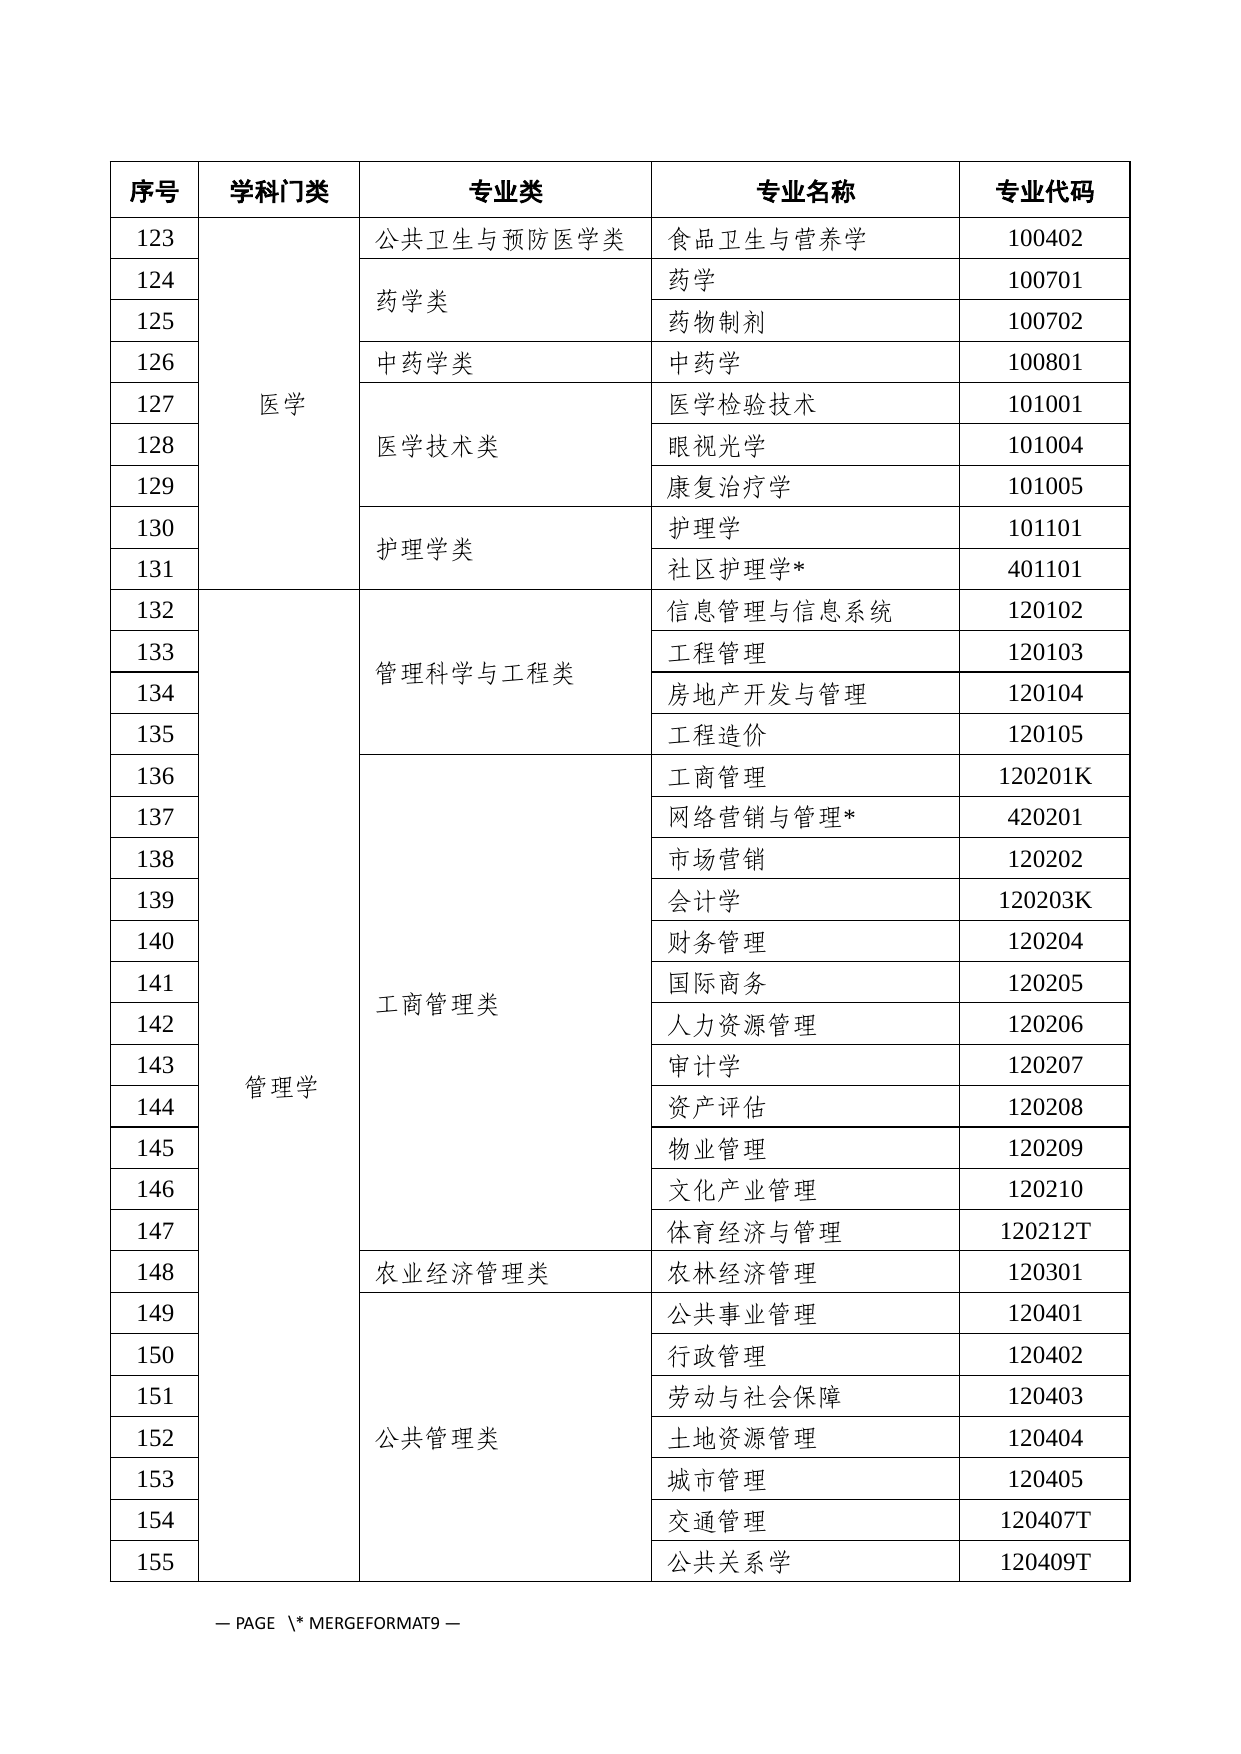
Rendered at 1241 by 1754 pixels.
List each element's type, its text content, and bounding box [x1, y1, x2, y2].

table_cell 101005 [960, 466, 1129, 506]
table_cell 康复治疗学 [652, 466, 959, 506]
table_cell 151 [111, 1376, 198, 1416]
table_cell 护理学 [652, 507, 959, 547]
table_cell 城市管理 [652, 1458, 959, 1498]
table_cell 126 [111, 342, 198, 382]
table_cell 127 [111, 383, 198, 423]
table_cell 中药学 [652, 342, 959, 382]
table_cell 120210 [960, 1169, 1129, 1209]
table_cell 101004 [960, 424, 1129, 465]
table_cell 401101 [960, 549, 1129, 589]
table_cell 134 [111, 673, 198, 713]
table_cell 120208 [960, 1086, 1129, 1126]
table_cell 公共事业管理 [652, 1293, 959, 1333]
table_cell 135 [111, 714, 198, 754]
table_cell 140 [111, 921, 198, 961]
table_cell 工商管理 [652, 755, 959, 796]
table_cell 120202 [960, 838, 1129, 878]
table_cell 护理学类 [360, 507, 651, 589]
table_cell 药物制剂 [652, 300, 959, 341]
table_cell 120209 [960, 1128, 1129, 1168]
table_cell 145 [111, 1128, 198, 1168]
table_cell 国际商务 [652, 962, 959, 1002]
table_cell 120206 [960, 1003, 1129, 1044]
table_cell 148 [111, 1251, 198, 1292]
table_cell 141 [111, 962, 198, 1002]
table_header 专业代码 [960, 162, 1129, 217]
table_cell 128 [111, 424, 198, 465]
table_cell 交通管理 [652, 1500, 959, 1540]
table_cell 147 [111, 1210, 198, 1250]
table_cell 工程造价 [652, 714, 959, 754]
table_cell 144 [111, 1086, 198, 1126]
table_cell 131 [111, 549, 198, 589]
table_cell 101101 [960, 507, 1129, 547]
table_cell 155 [111, 1541, 198, 1581]
table_cell 130 [111, 507, 198, 547]
table_cell 129 [111, 466, 198, 506]
table_cell 120104 [960, 673, 1129, 713]
table_cell 124 [111, 259, 198, 299]
table_cell 房地产开发与管理 [652, 673, 959, 713]
table_cell 137 [111, 797, 198, 837]
table_cell 420201 [960, 797, 1129, 837]
table_cell 101001 [960, 383, 1129, 423]
table_cell 会计学 [652, 879, 959, 919]
table_header 专业类 [360, 162, 651, 217]
table_cell 药学 [652, 259, 959, 299]
table_cell 医学 [199, 218, 359, 589]
table_cell 食品卫生与营养学 [652, 218, 959, 258]
table_cell 125 [111, 300, 198, 341]
table_cell 120201K [960, 755, 1129, 796]
table_cell 100701 [960, 259, 1129, 299]
table_cell 120102 [960, 590, 1129, 630]
table_cell 123 [111, 218, 198, 258]
table_cell 120405 [960, 1458, 1129, 1498]
table_cell 120409T [960, 1541, 1129, 1581]
table_cell 财务管理 [652, 921, 959, 961]
table_cell 土地资源管理 [652, 1417, 959, 1457]
table_cell 市场营销 [652, 838, 959, 878]
table_cell 信息管理与信息系统 [652, 590, 959, 630]
table_cell 142 [111, 1003, 198, 1044]
table_header 学科门类 [199, 162, 359, 217]
table_cell 100801 [960, 342, 1129, 382]
table_cell 120204 [960, 921, 1129, 961]
table_cell 120403 [960, 1376, 1129, 1416]
table_cell 工程管理 [652, 631, 959, 671]
table_cell 120105 [960, 714, 1129, 754]
table_cell 医学检验技术 [652, 383, 959, 423]
table_cell 139 [111, 879, 198, 919]
table_cell 120203K [960, 879, 1129, 919]
table_cell 药学类 [360, 259, 651, 341]
table_cell 审计学 [652, 1045, 959, 1085]
table_cell 工商管理类 [360, 755, 651, 1250]
table_cell 社区护理学* [652, 549, 959, 589]
table_cell 医学技术类 [360, 383, 651, 506]
table_cell 120404 [960, 1417, 1129, 1457]
table_cell 公共关系学 [652, 1541, 959, 1581]
table_cell 公共管理类 [360, 1293, 651, 1581]
table_cell 人力资源管理 [652, 1003, 959, 1044]
table_cell 农林经济管理 [652, 1251, 959, 1292]
table_header 序号 [111, 162, 198, 217]
table_cell 行政管理 [652, 1334, 959, 1374]
table_cell 管理科学与工程类 [360, 590, 651, 754]
table_cell 管理学 [199, 590, 359, 1581]
table_cell 100402 [960, 218, 1129, 258]
table_cell 公共卫生与预防医学类 [360, 218, 651, 258]
table_cell 120212T [960, 1210, 1129, 1250]
table_cell 120402 [960, 1334, 1129, 1374]
table_cell 120103 [960, 631, 1129, 671]
table_cell 资产评估 [652, 1086, 959, 1126]
table_cell 152 [111, 1417, 198, 1457]
table_cell 154 [111, 1500, 198, 1540]
table_cell 网络营销与管理* [652, 797, 959, 837]
table_cell 中药学类 [360, 342, 651, 382]
table_cell 农业经济管理类 [360, 1251, 651, 1292]
table_cell 132 [111, 590, 198, 630]
table_cell 100702 [960, 300, 1129, 341]
table_cell 120407T [960, 1500, 1129, 1540]
table_cell 146 [111, 1169, 198, 1209]
table_cell 150 [111, 1334, 198, 1374]
table_cell 153 [111, 1458, 198, 1498]
table_cell 133 [111, 631, 198, 671]
table_cell 138 [111, 838, 198, 878]
table_cell 体育经济与管理 [652, 1210, 959, 1250]
table_cell 120301 [960, 1251, 1129, 1292]
table_cell 物业管理 [652, 1128, 959, 1168]
table_cell 120207 [960, 1045, 1129, 1085]
table_cell 劳动与社会保障 [652, 1376, 959, 1416]
table_cell 136 [111, 755, 198, 796]
table_cell 眼视光学 [652, 424, 959, 465]
table_cell 120205 [960, 962, 1129, 1002]
table_cell 143 [111, 1045, 198, 1085]
table_cell 文化产业管理 [652, 1169, 959, 1209]
table_header 专业名称 [652, 162, 959, 217]
table_cell 149 [111, 1293, 198, 1333]
table_cell 120401 [960, 1293, 1129, 1333]
